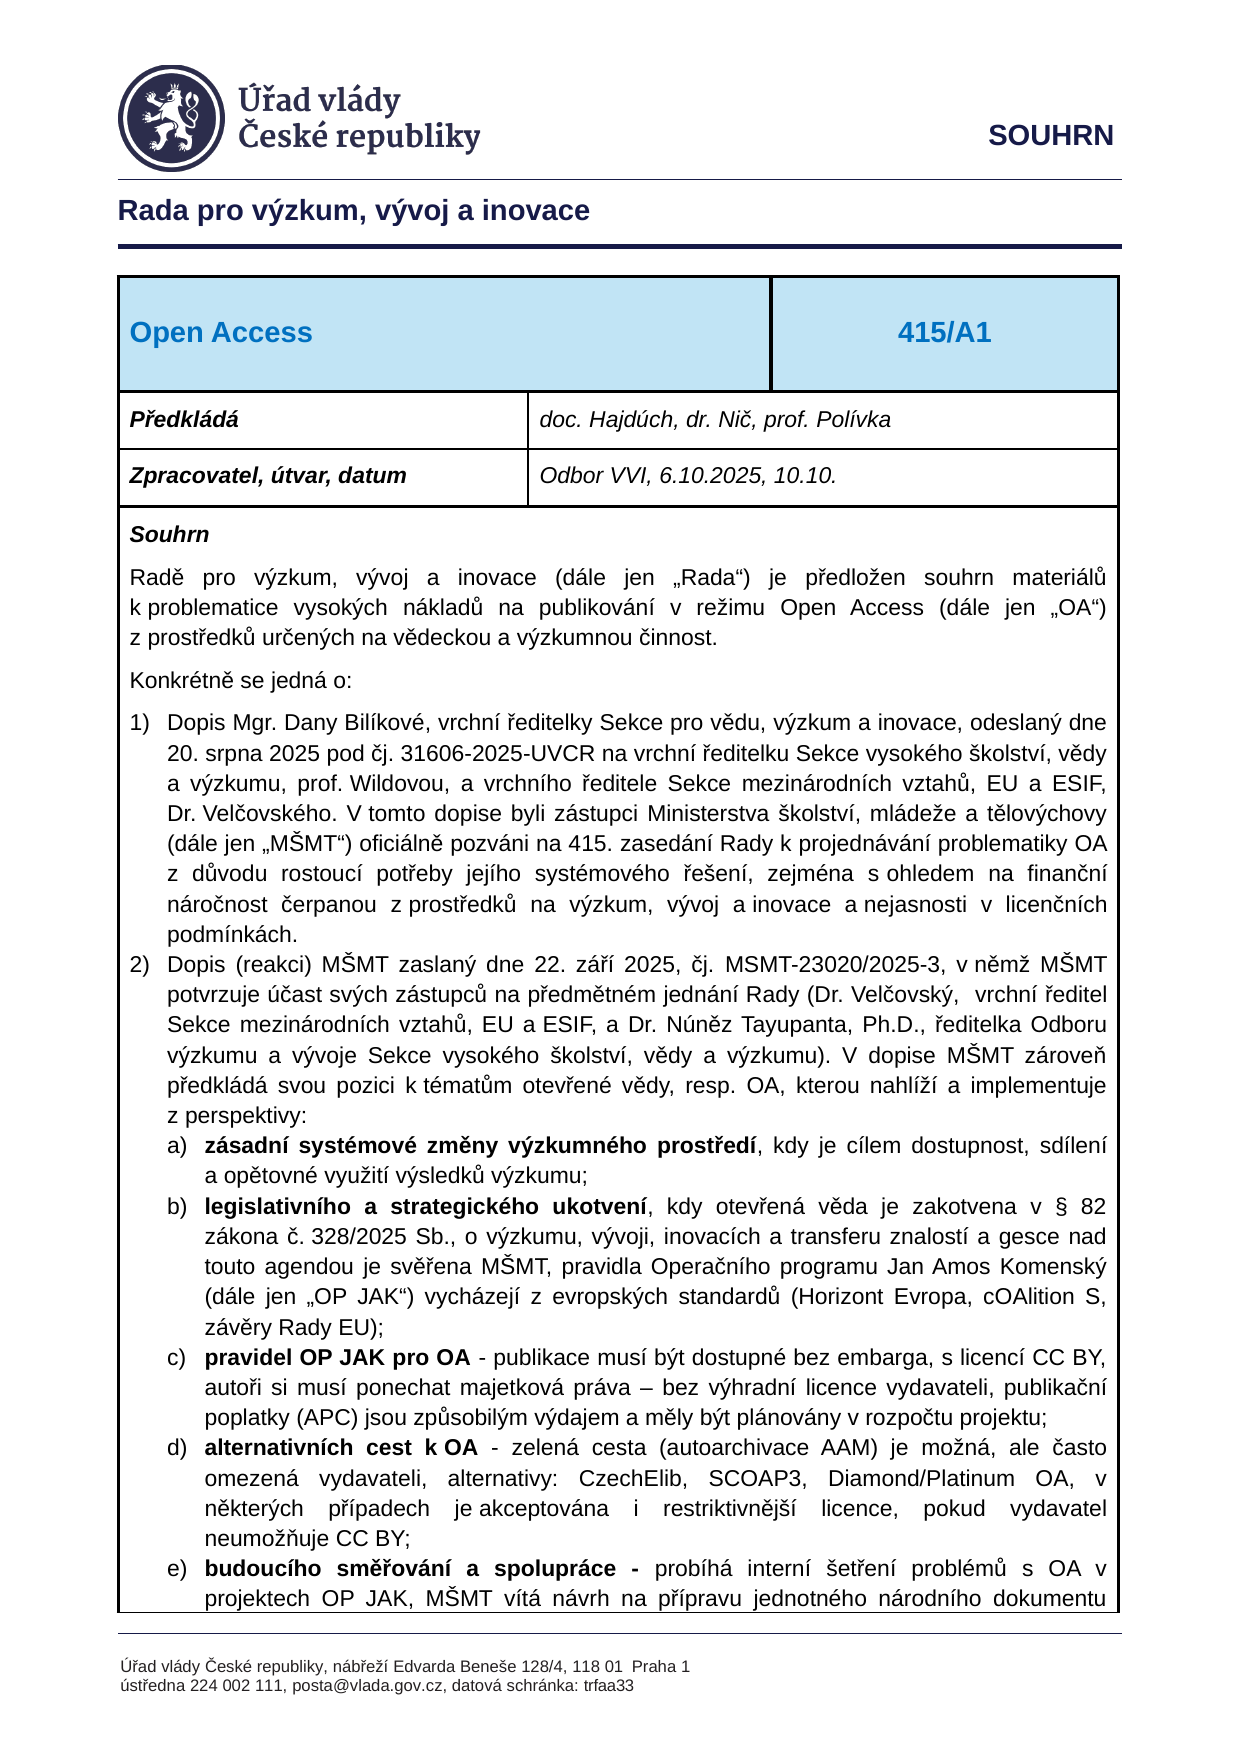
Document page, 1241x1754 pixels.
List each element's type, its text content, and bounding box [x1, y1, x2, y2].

picture [118, 65, 480, 118]
table_cell doc. Hajdúch, dr. Nič, prof. Polívka [529, 393, 1117, 448]
table_header Open Access [120, 278, 769, 390]
table_cell Rada pro výzkum, vývoj a inovace [118, 180, 1122, 244]
table_cell Předkládá [120, 393, 527, 448]
table_header [118, 118, 1122, 179]
table_header 415/A1 [773, 278, 1117, 390]
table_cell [120, 508, 1117, 1612]
table_cell Zpracovatel, útvar, datum [120, 450, 527, 505]
table_cell Odbor VVI, 6.10.2025, 10.10. [529, 450, 1117, 505]
